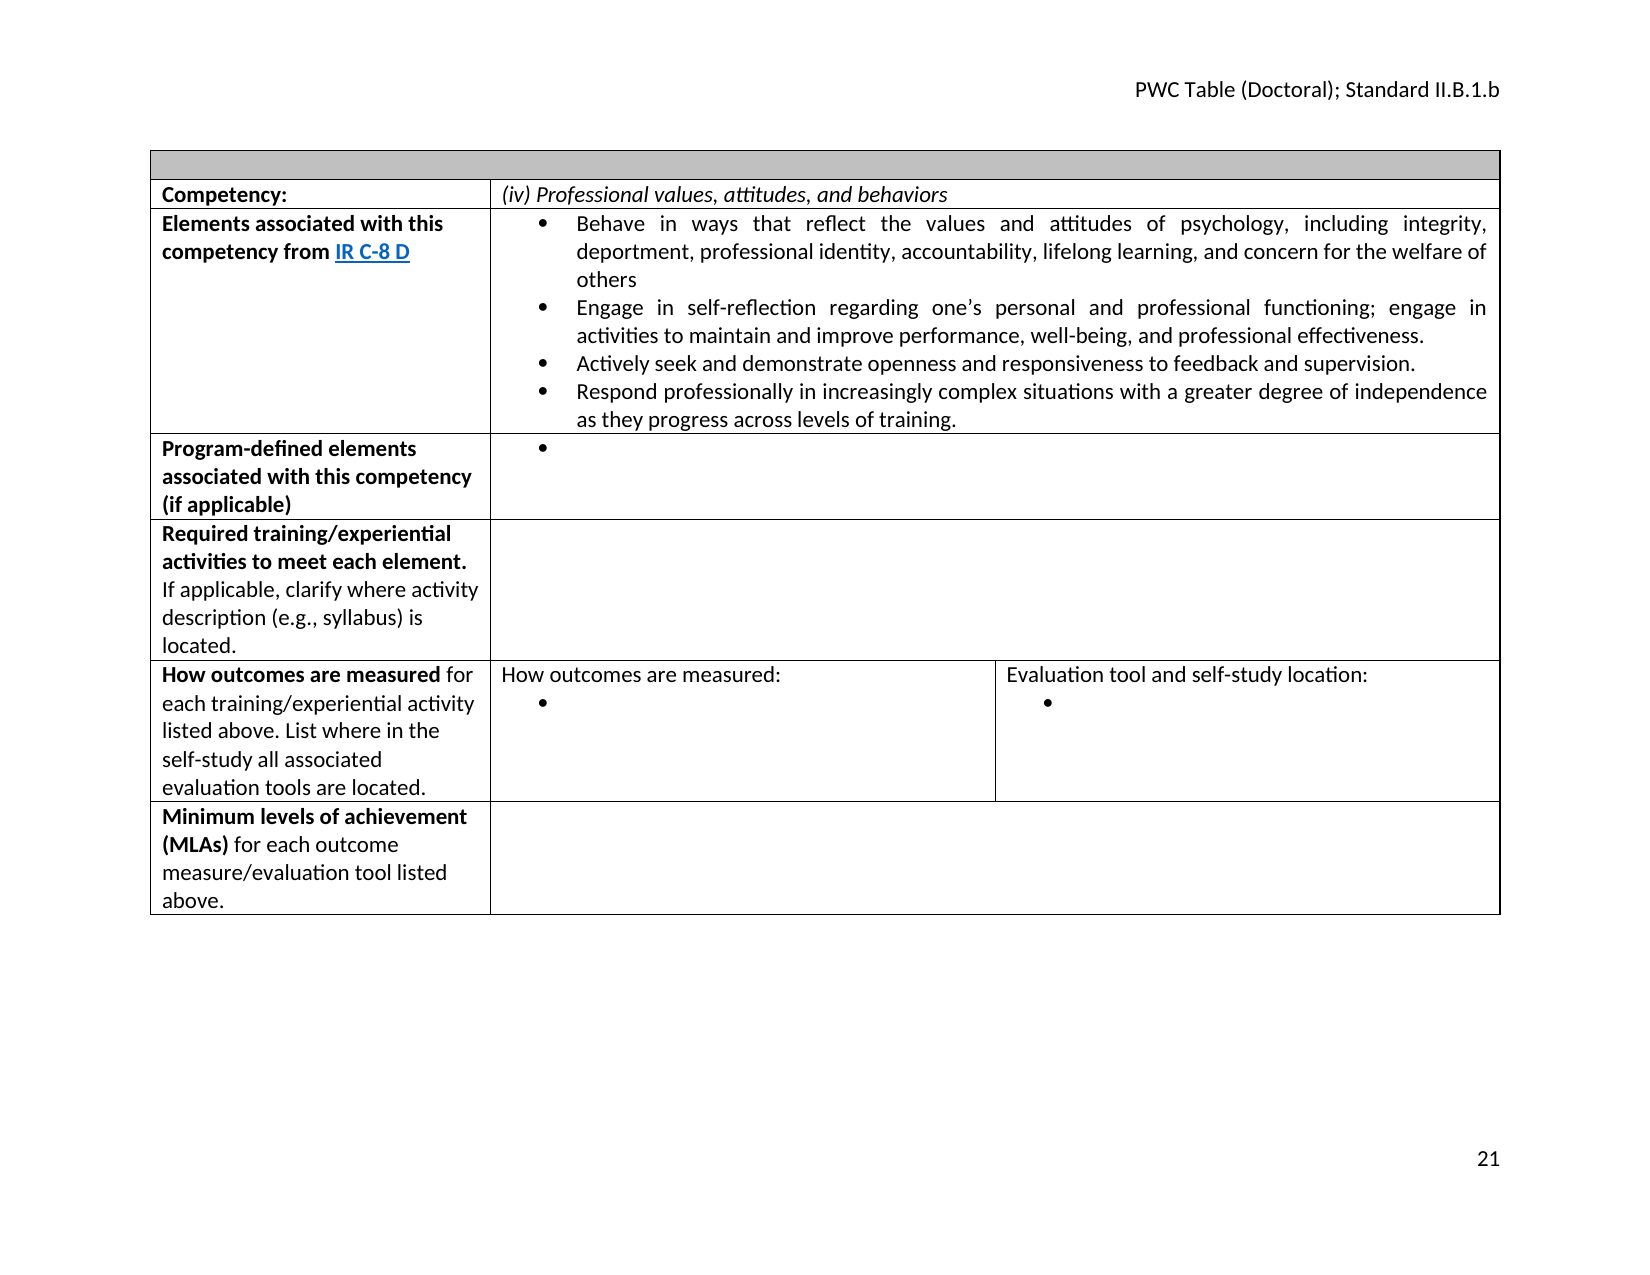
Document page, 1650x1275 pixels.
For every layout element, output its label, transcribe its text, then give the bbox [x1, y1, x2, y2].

table_cell (iv) Professional values, attitudes, and behaviors [491, 180, 1499, 208]
table_cell Program-defined elements associated with this competency (if applicable) [151, 434, 490, 518]
table_cell Minimum levels of achievement (MLAs) for each outcome measure/evaluation tool listed above. [151, 802, 490, 914]
table_cell Behave in ways that reflect the values and attitudes of psychology, including integrity, deportment, professional identity, accountability, lifelong learning, and concern for the welfare of others Engage in self-reflection regarding one’s personal and professional functioning; engage in activities to maintain and improve performance, well-being, and professional effectiveness. Actively seek and demonstrate openness and responsiveness to feedback and supervision. Respond professionally in increasingly complex situations with a greater degree of independence as they progress across levels of training. [491, 209, 1499, 433]
table_cell Competency: [151, 180, 490, 208]
table_cell How outcomes are measured for each training/experiential activity listed above. List where in the self-study all associated evaluation tools are located. [151, 661, 490, 801]
table_cell Elements associated with this competency from IR C-8 D [151, 209, 490, 433]
table_cell Required training/experiential activities to meet each element. If applicable, clarify where activity description (e.g., syllabus) is located. [151, 520, 490, 659]
table_cell Evaluation tool and self-study location: [996, 661, 1499, 801]
table_header [151, 151, 1499, 179]
table_cell [491, 520, 1499, 659]
table_cell [491, 434, 1499, 518]
table_cell How outcomes are measured: [491, 661, 995, 801]
table_cell [491, 802, 1499, 914]
